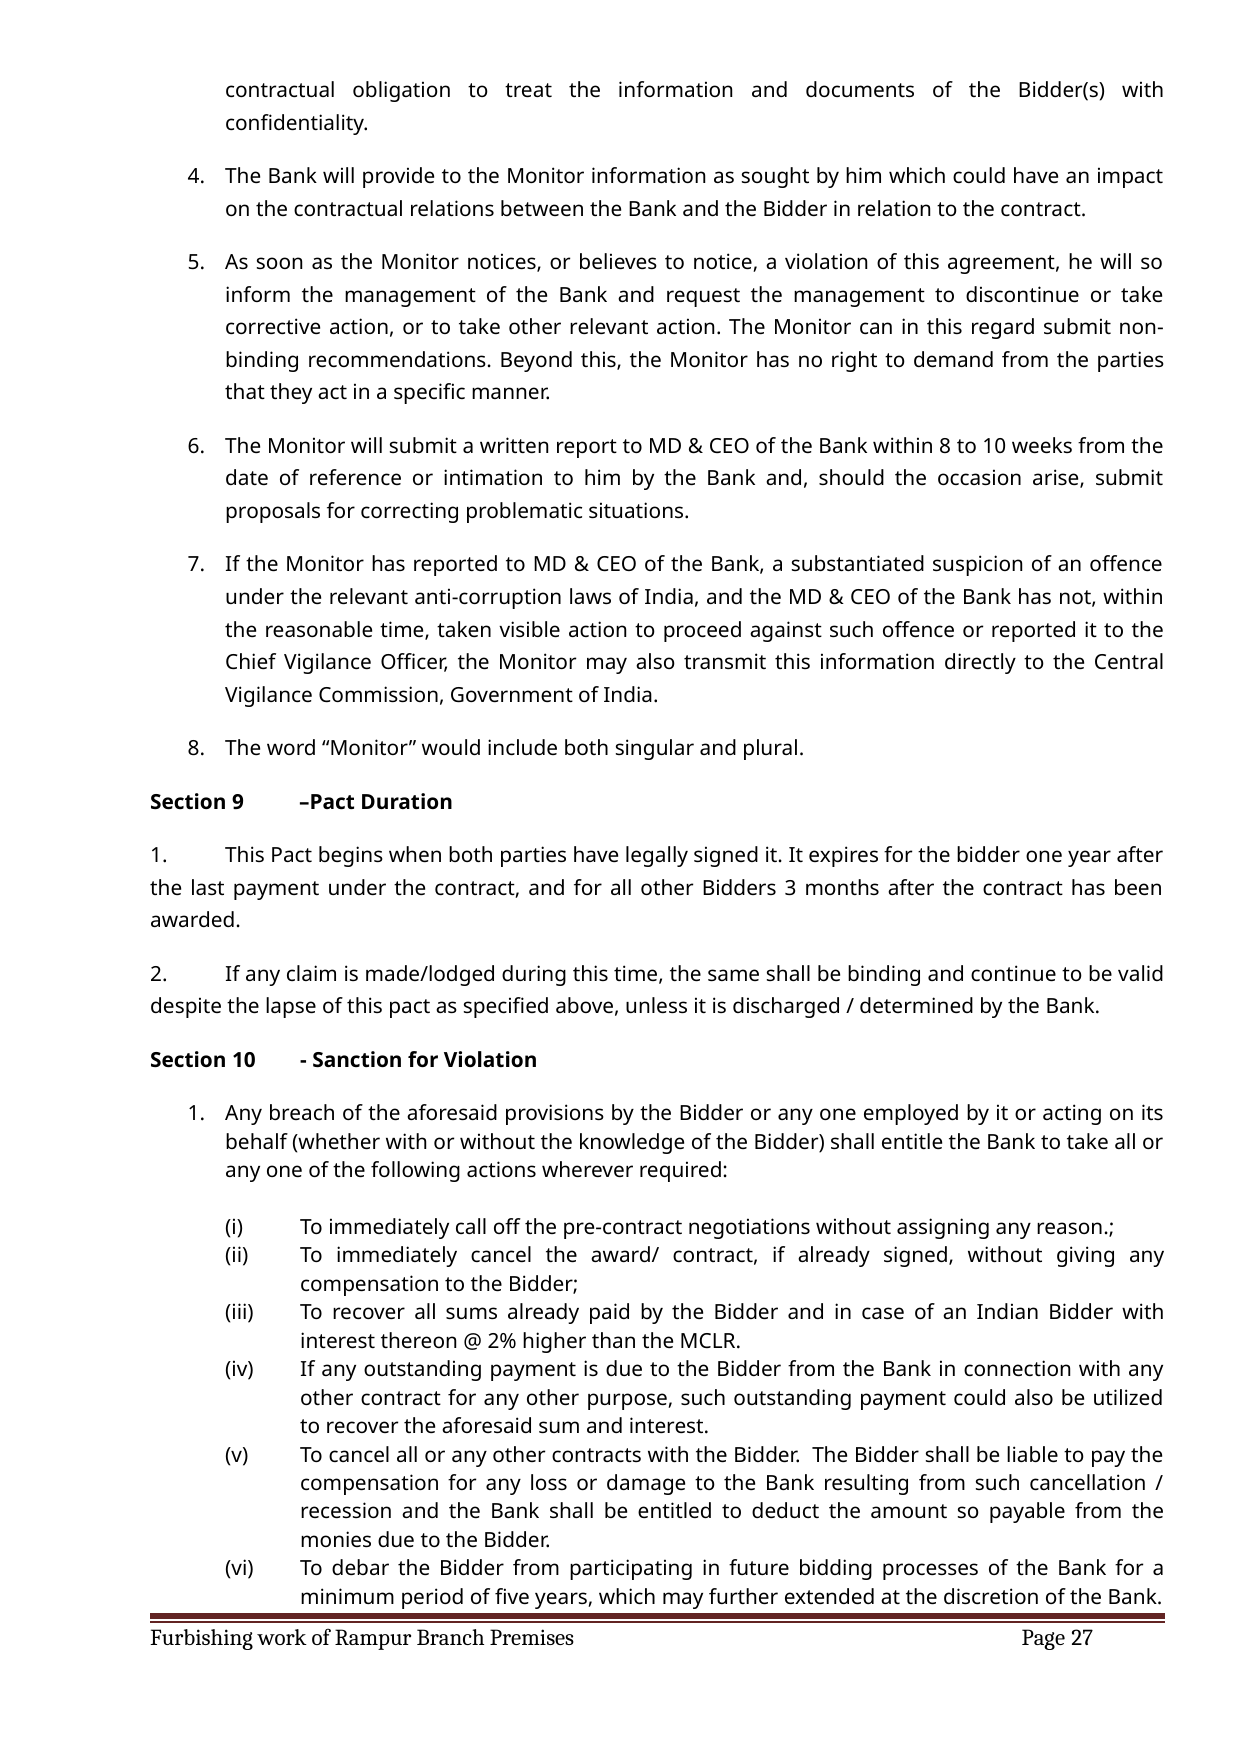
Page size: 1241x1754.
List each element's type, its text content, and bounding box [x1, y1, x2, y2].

text 8. The word “Monitor” would include both singular and plural. [187, 733, 1165, 762]
text 5. As soon as the Monitor notices, or believes to notice, a violation of this agreement, he will so inform the management of the Bank and request the management to discontinue or take corrective action, or to take other relevant action. The Monitor can in this regard submit non-binding recommendations. Beyond this, the Monitor has no right to demand from the parties that they act in a specific manner. [187, 247, 1165, 406]
text Section 10 - Sanction for Violation [150, 1045, 1165, 1073]
text 7. If the Monitor has reported to MD & CEO of the Bank, a substantiated suspicion of an offence under the relevant anti-corruption laws of India, and the MD & CEO of the Bank has not, within the reasonable time, taken visible action to proceed against such offence or reported it to the Chief Vigilance Officer, the Monitor may also transmit this information directly to the Central Vigilance Commission, Government of India. [187, 549, 1165, 708]
list To immediately call off the pre-contract negotiations without assigning any reason.; [225, 1212, 1165, 1241]
list To recover all sums already paid by the Bidder and in case of an Indian Bidder with interest thereon @ 2% higher than the MCLR. [225, 1297, 1165, 1354]
list To cancel all or any other contracts with the Bidder. The Bidder shall be liable to pay the compensation for any loss or damage to the Bank resulting from such cancellation / recession and the Bank shall be entitled to deduct the amount so payable from the monies due to the Bidder. [225, 1440, 1165, 1553]
list To debar the Bidder from participating in future bidding processes of the Bank for a minimum period of five years, which may further extended at the discretion of the Bank. [225, 1553, 1165, 1610]
list Any breach of the aforesaid provisions by the Bidder or any one employed by it or acting on its behalf (whether with or without the knowledge of the Bidder) shall entitle the Bank to take all or any one of the following actions wherever required: [187, 1098, 1165, 1184]
text 6. The Monitor will submit a written report to MD & CEO of the Bank within 8 to 10 weeks from the date of reference or intimation to him by the Bank and, should the occasion arise, submit proposals for correcting problematic situations. [187, 431, 1165, 524]
text 4. The Bank will provide to the Monitor information as sought by him which could have an impact on the contractual relations between the Bank and the Bidder in relation to the contract. [187, 161, 1165, 222]
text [187, 75, 1165, 136]
list If any outstanding payment is due to the Bidder from the Bank in connection with any other contract for any other purpose, such outstanding payment could also be utilized to recover the aforesaid sum and interest. [225, 1354, 1165, 1440]
list To immediately cancel the award/ contract, if already signed, without giving any compensation to the Bidder; [225, 1241, 1165, 1297]
text 2. If any claim is made/lodged during this time, the same shall be binding and continue to be valid despite the lapse of this pact as specified above, unless it is discharged / determined by the Bank. [150, 959, 1165, 1020]
text 1. This Pact begins when both parties have legally signed it. It expires for the bidder one year after the last payment under the contract, and for all other Bidders 3 months after the contract has been awarded. [150, 840, 1165, 934]
text Section 9 –Pact Duration [150, 787, 1165, 815]
